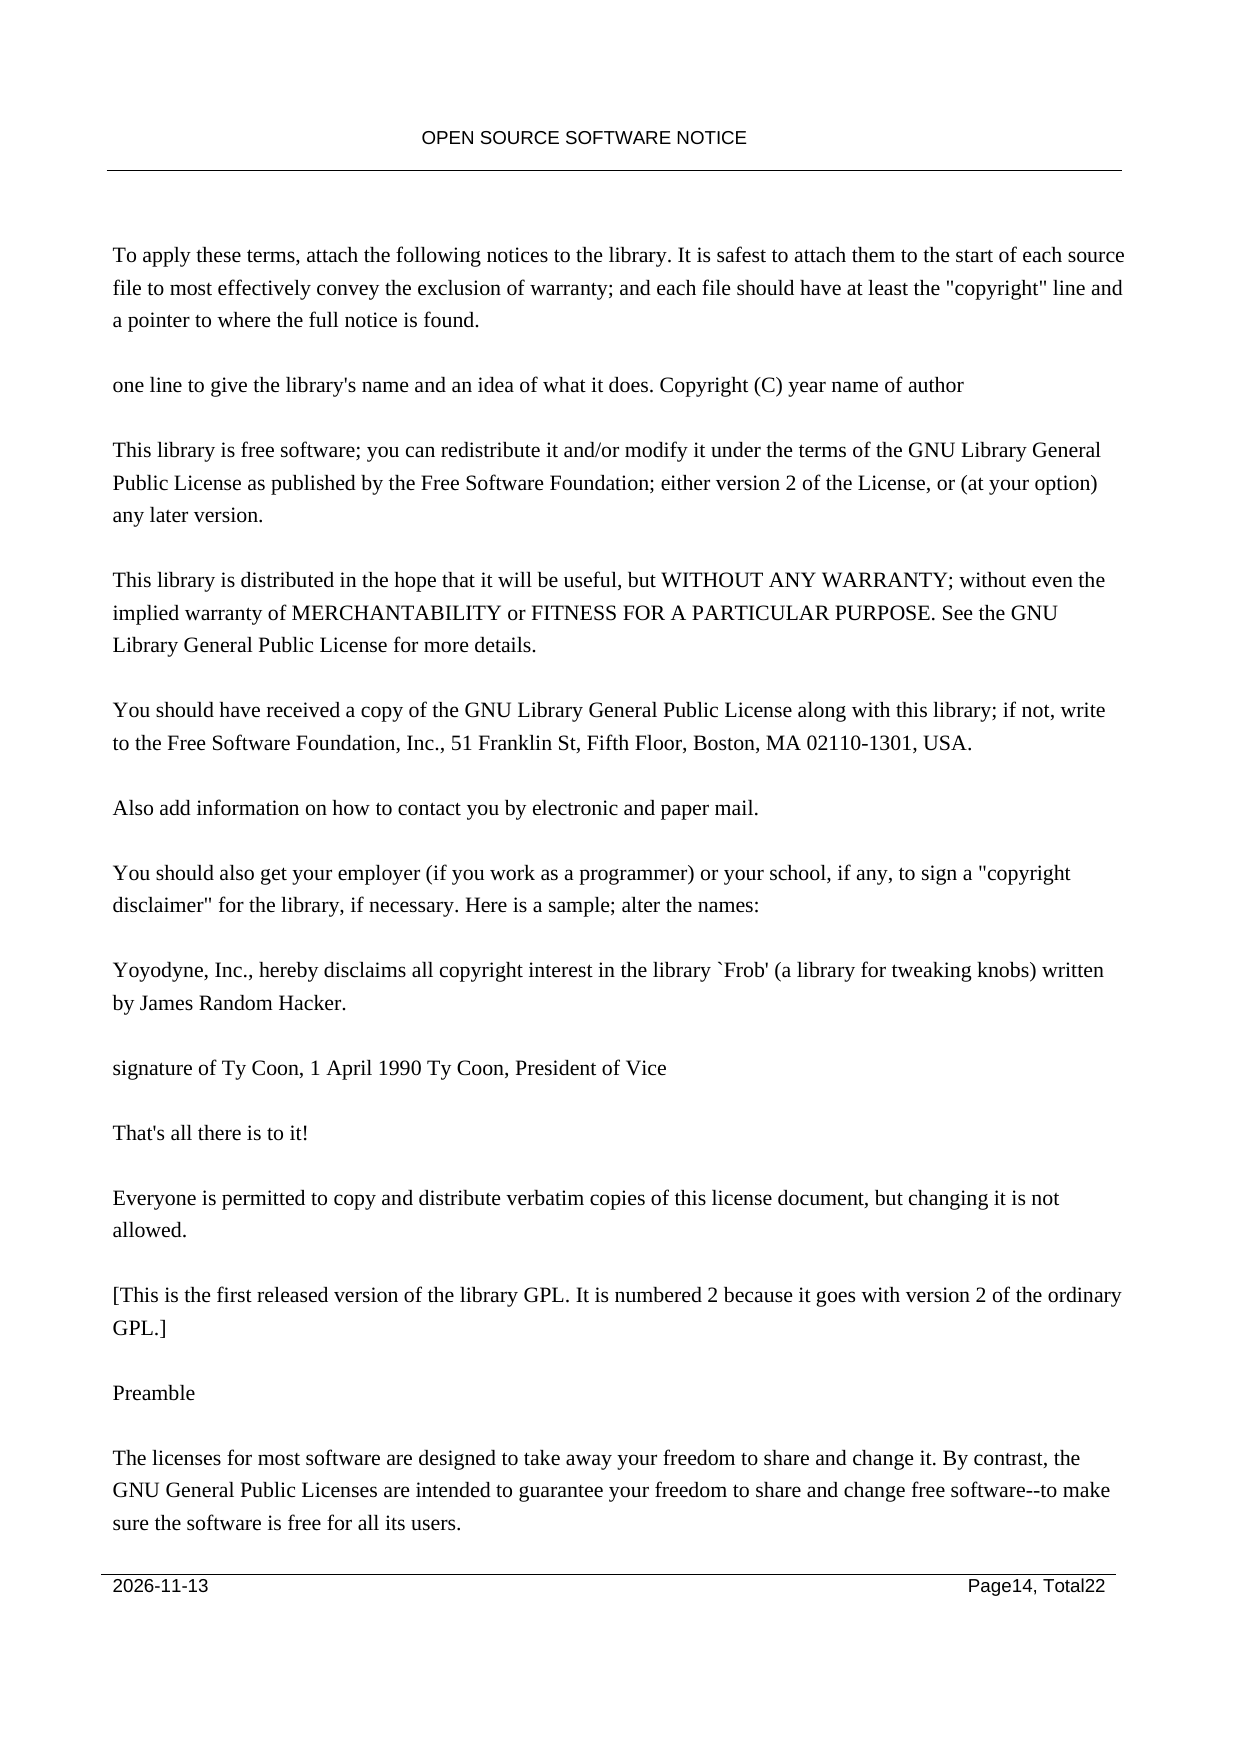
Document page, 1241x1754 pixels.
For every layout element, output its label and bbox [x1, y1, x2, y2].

text [112, 206, 1128, 1539]
